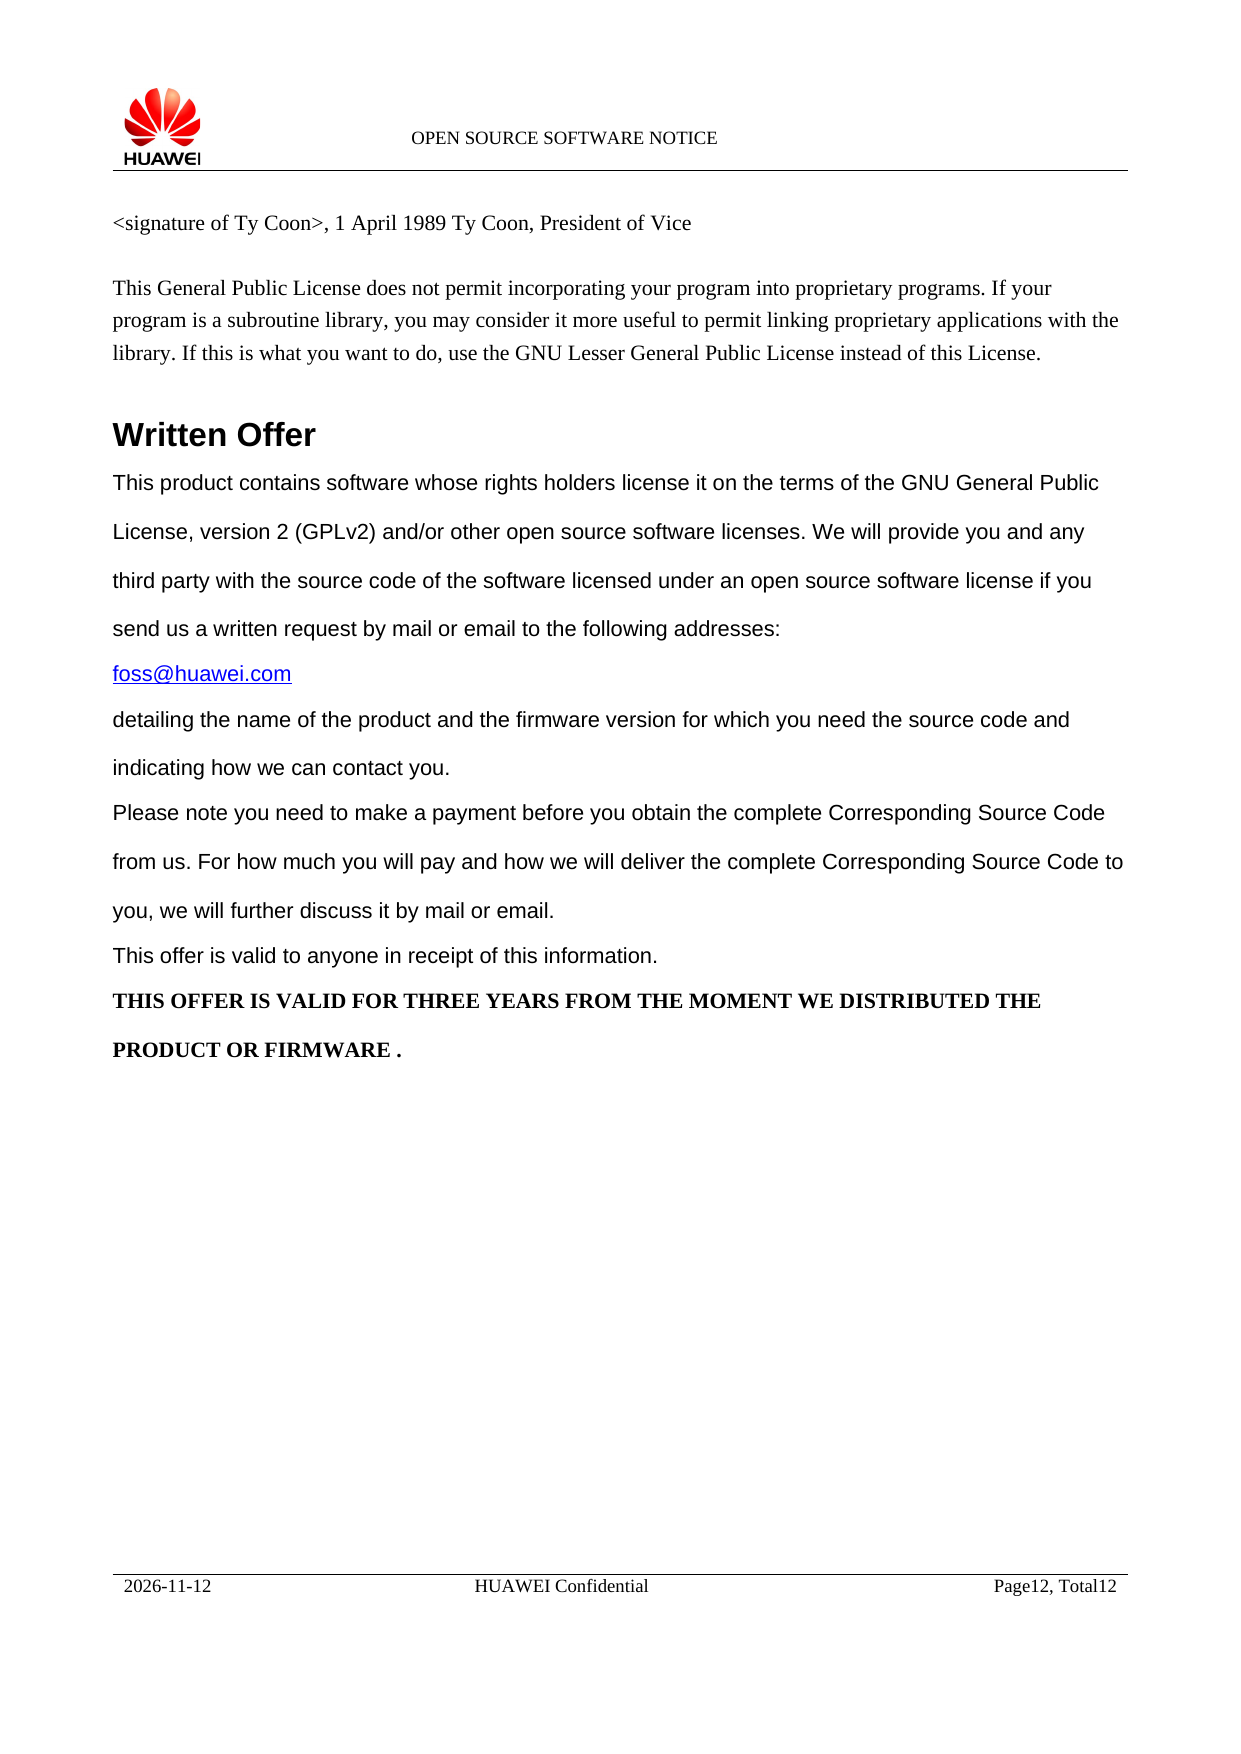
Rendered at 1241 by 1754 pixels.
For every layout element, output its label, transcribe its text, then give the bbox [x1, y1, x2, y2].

text <signature of Ty Coon>, 1 April 1989 Ty Coon, President of Vice [112, 206, 1128, 239]
text foss@huawei.com [112, 658, 1128, 690]
text detailing the name of the product and the firmware version for which you need the source code and indicating how we can contact you. [112, 703, 1128, 784]
text Please note you need to make a payment before you obtain the complete Corresponding Source Code from us. For how much you will pay and how we will deliver the complete Corresponding Source Code to you, we will further discuss it by mail or email. [112, 797, 1128, 927]
picture [124, 88, 201, 165]
text Written Offer [112, 401, 1128, 466]
text This General Public License does not permit incorporating your program into proprietary programs. If your program is a subroutine library, you may consider it more useful to permit linking proprietary applications with the library. If this is what you want to do, use the GNU Lesser General Public License instead of this License. [112, 271, 1128, 401]
text This offer is valid for three years from the moment we distributed the product or firmware . [112, 984, 1128, 1066]
text This product contains software whose rights holders license it on the terms of the GNU General Public License, version 2 (GPLv2) and/or other open source software licenses. We will provide you and any third party with the source code of the software licensed under an open source software license if you send us a written request by mail or email to the following addresses: [112, 466, 1128, 645]
text This offer is valid to anyone in receipt of this information. [112, 939, 1128, 972]
